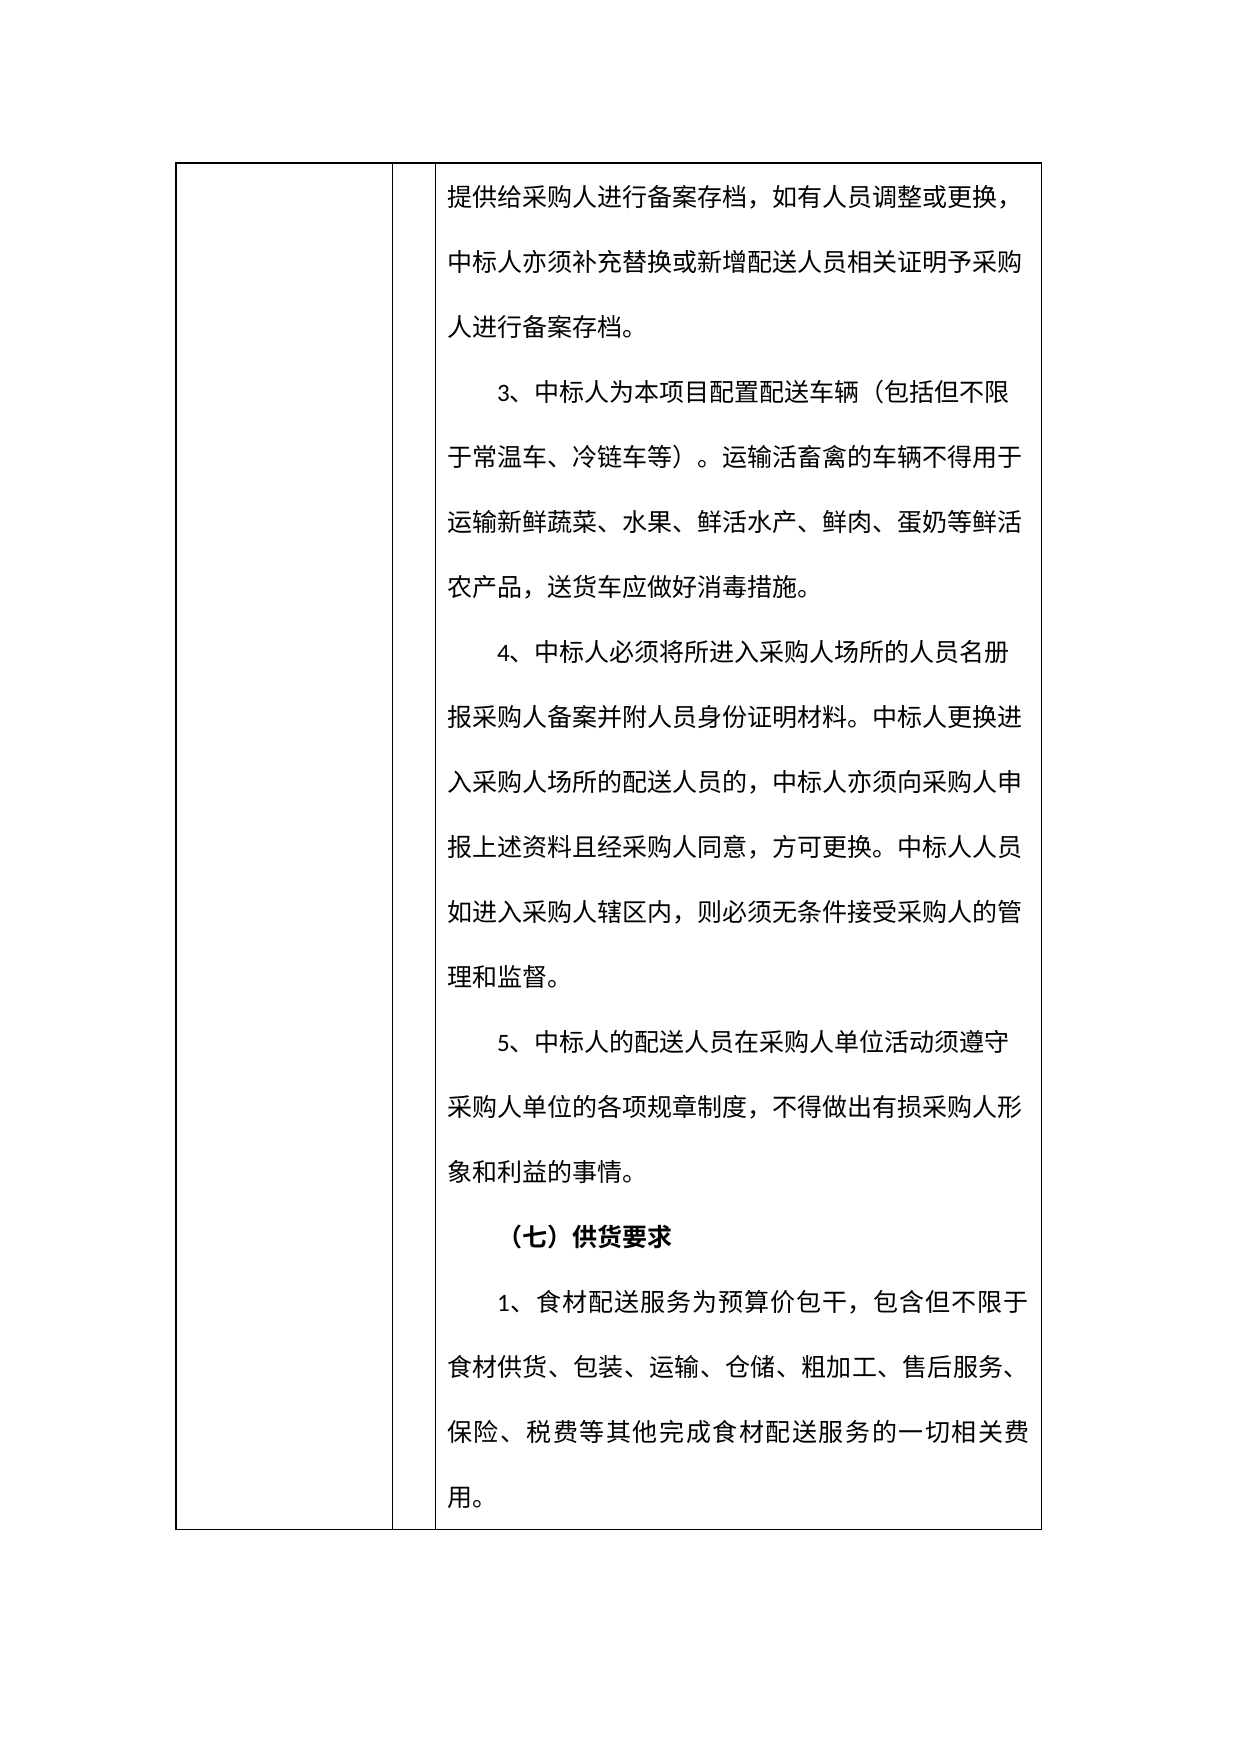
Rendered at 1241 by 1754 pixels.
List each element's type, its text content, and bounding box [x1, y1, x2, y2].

table_cell [177, 164, 392, 1528]
table_cell 2 [393, 164, 435, 1528]
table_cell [436, 164, 1041, 1528]
